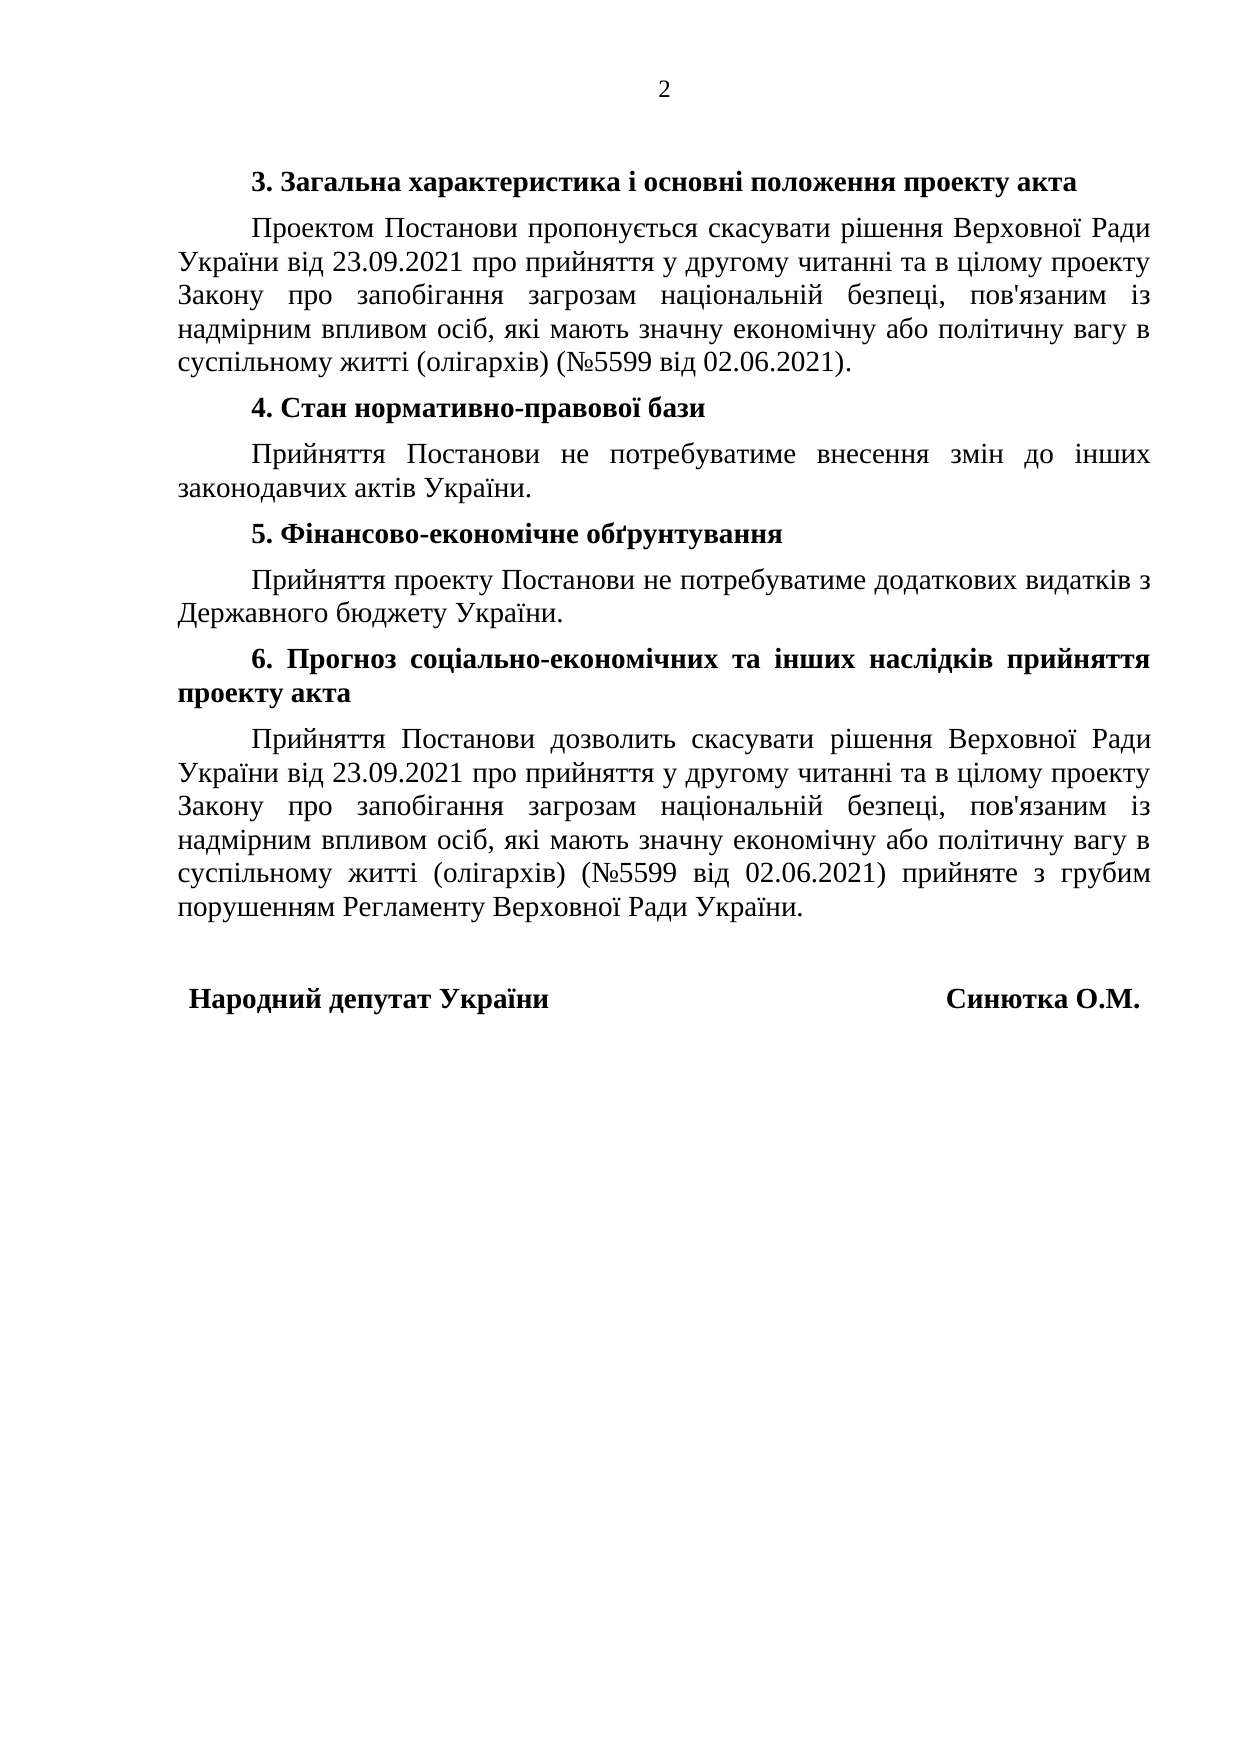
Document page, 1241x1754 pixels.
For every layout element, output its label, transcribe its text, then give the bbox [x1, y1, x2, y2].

text Прийняття Постанови дозволить скасувати рішення Верховної Ради України від 23.09.2021 про прийняття у другому читанні та в цілому проекту Закону про запобігання загрозам національній безпеці, пов'язаним із надмірним впливом осіб, які мають значну економічну або політичну вагу в суспільному житті (олігархів) (№5599 від 02.06.2021) прийняте з грубим порушенням Регламенту Верховної Ради України. [177, 721, 1152, 922]
text Прийняття Постанови не потребуватиме внесення змін до інших законодавчих актів України. [177, 436, 1152, 503]
table_header Народний депутат України [177, 981, 665, 1081]
text 5. Фінансово-економічне обґрунтування [177, 516, 1152, 549]
text Прийняття проекту Постанови не потребуватиме додаткових видатків з Державного бюджету України. [177, 562, 1152, 629]
text Проектом Постанови пропонується скасувати рішення Верховної Ради України від 23.09.2021 про прийняття у другому читанні та в цілому проекту Закону про запобігання загрозам національній безпеці, пов'язаним із надмірним впливом осіб, які мають значну економічну або політичну вагу в суспільному житті (олігархів) (№5599 від 02.06.2021). [177, 210, 1152, 378]
text 3. Загальна характеристика і основні положення проекту акта [177, 164, 1152, 198]
text 6. Прогноз соціально-економічних та інших наслідків прийняття проекту акта [177, 642, 1152, 709]
text 4. Стан нормативно-правової бази [177, 390, 1152, 424]
table_header Синютка О.М. [665, 981, 1152, 1081]
